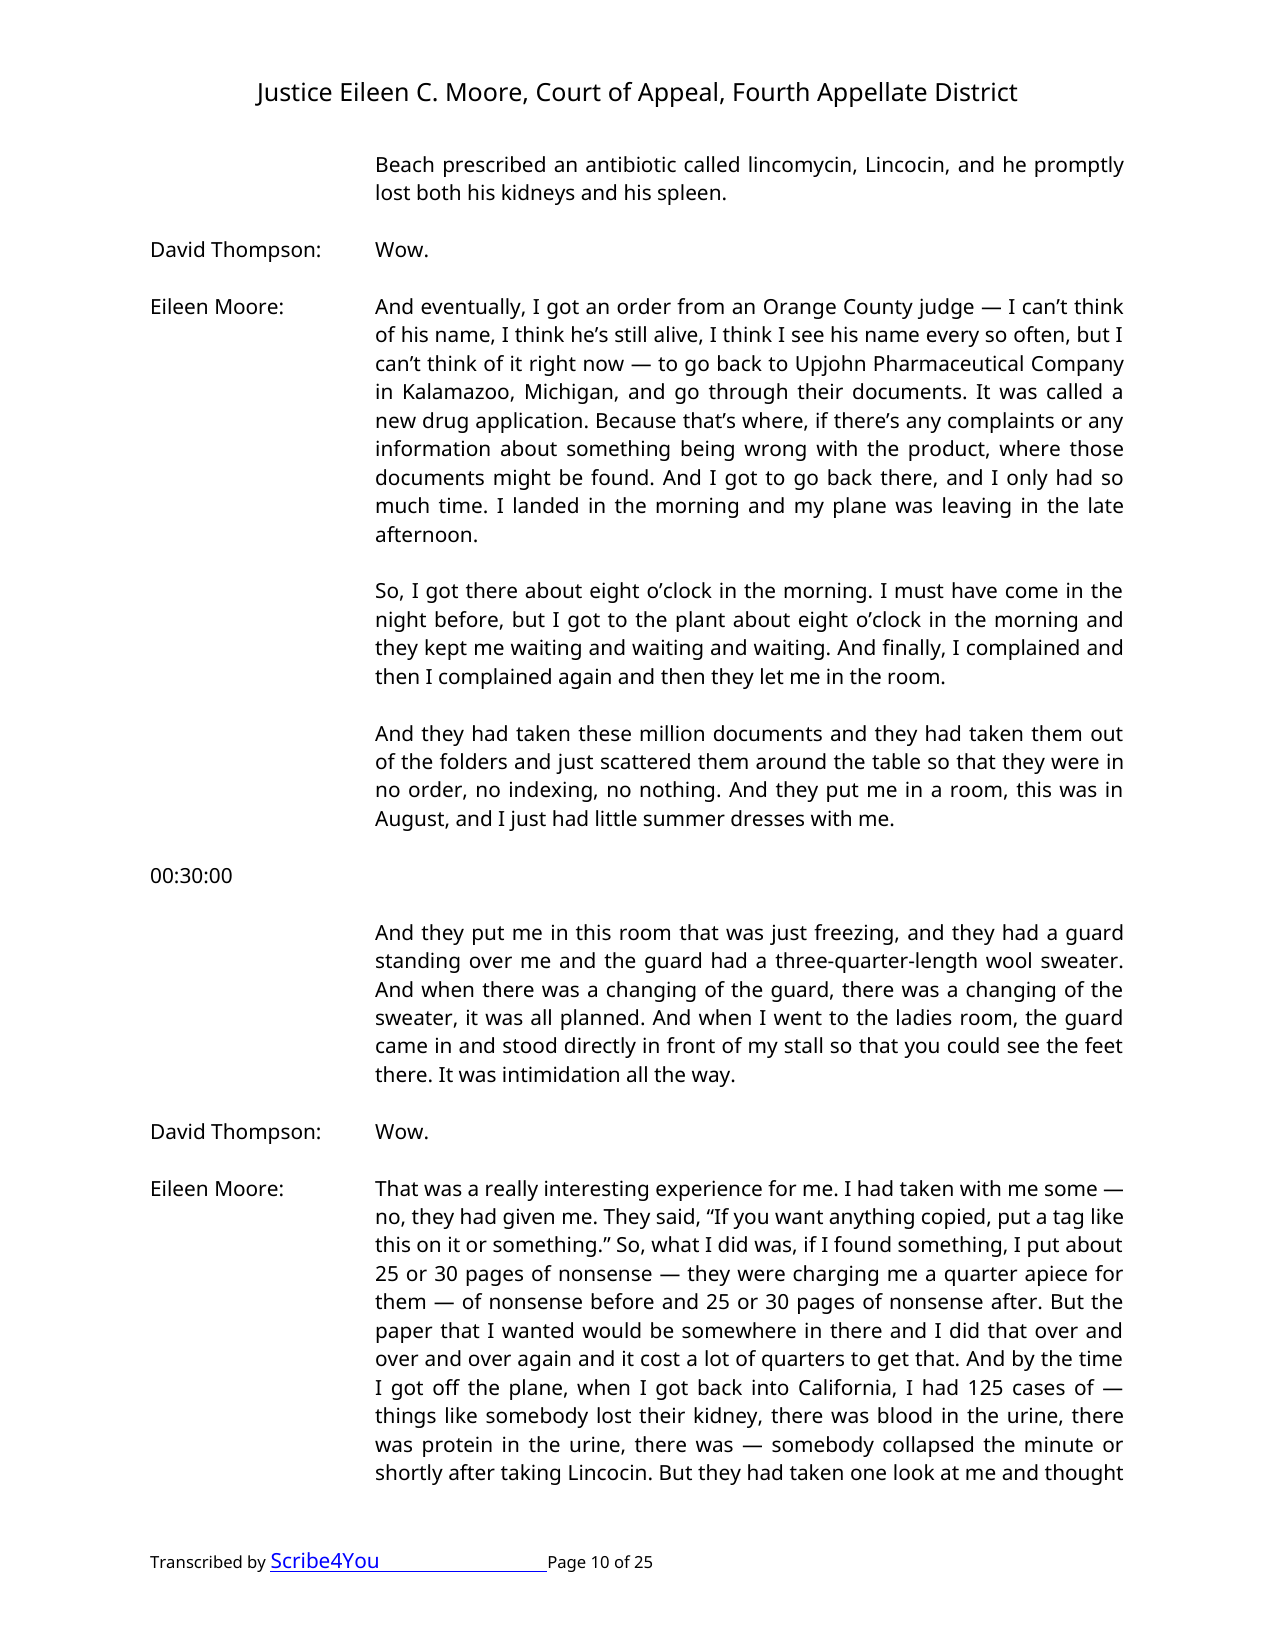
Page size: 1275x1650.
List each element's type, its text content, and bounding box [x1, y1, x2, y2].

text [150, 1174, 1125, 1487]
text Eileen Moore: And eventually, I got an order from an Orange County judge — I can’t think of his name, I think he’s still alive, I think I see his name every so often, but I can’t think of it right now — to go back to Upjohn Pharmaceutical Company in Kalamazoo, Michigan, and go through their documents. It was called a new drug application. Because that’s where, if there’s any complaints or any information about something being wrong with the product, where those documents might be found. And I got to go back there, and I only had so much time. I landed in the morning and my plane was leaving in the late afternoon. [150, 292, 1125, 548]
text And they had taken these million documents and they had taken them out of the folders and just scattered them around the table so that they were in no order, no indexing, no nothing. And they put me in a room, this was in August, and I just had little summer dresses with me. [150, 719, 1125, 832]
text 00:30:00 [150, 861, 1125, 889]
text And they put me in this room that was just freezing, and they had a guard standing over me and the guard had a three-quarter-length wool sweater. And when there was a changing of the guard, there was a changing of the sweater, it was all planned. And when I went to the ladies room, the guard came in and stood directly in front of my stall so that you could see the feet there. It was intimidation all the way. [150, 918, 1125, 1088]
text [150, 150, 1125, 207]
text David Thompson: Wow. [150, 235, 1125, 264]
text David Thompson: Wow. [150, 1117, 1125, 1145]
text So, I got there about eight o’clock in the morning. I must have come in the night before, but I got to the plant about eight o’clock in the morning and they kept me waiting and waiting and waiting. And finally, I complained and then I complained again and then they let me in the room. [150, 577, 1125, 690]
